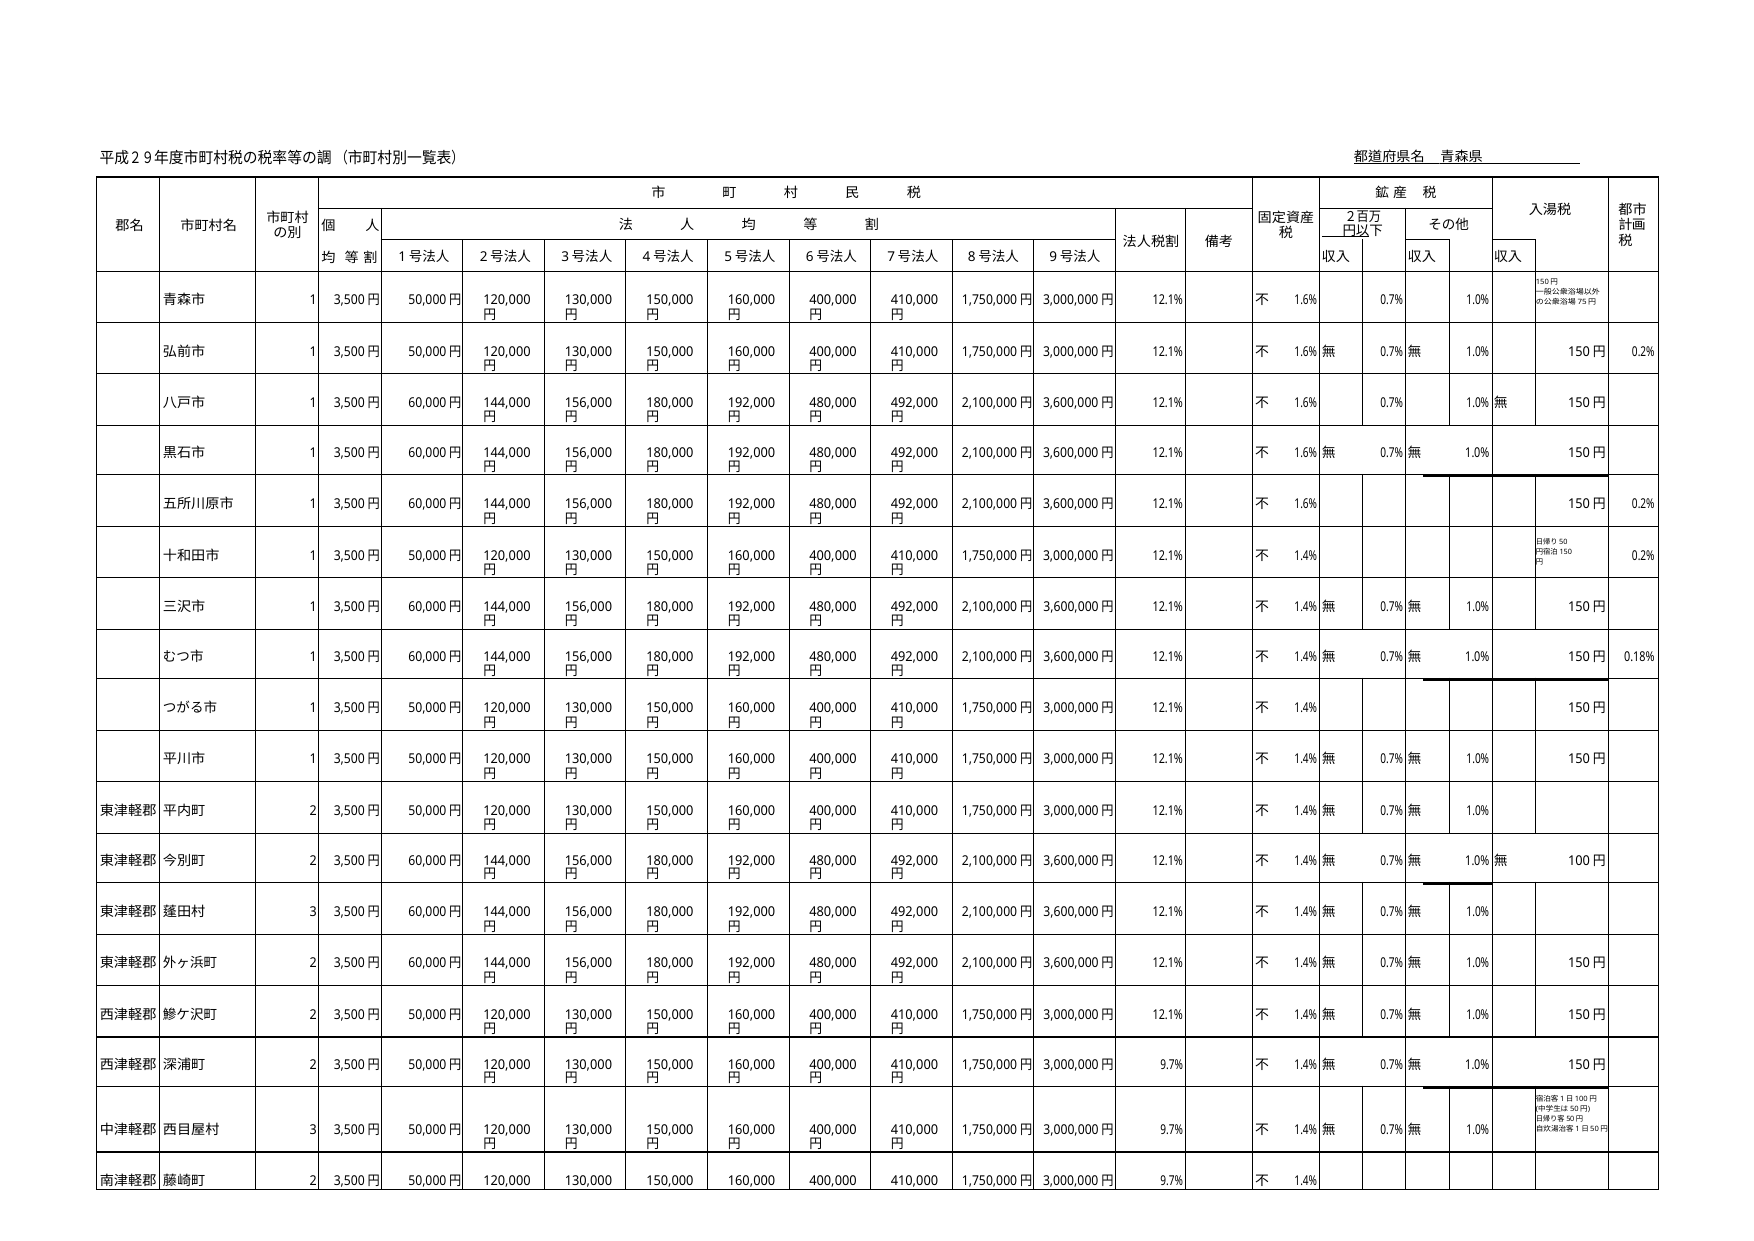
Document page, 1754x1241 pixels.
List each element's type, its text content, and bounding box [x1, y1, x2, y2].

table_cell 3 [256, 883, 318, 934]
table_cell [1609, 935, 1658, 985]
table_cell [97, 272, 159, 322]
table_cell 12.1% [1116, 834, 1185, 882]
table_cell 150,000円 [626, 1038, 707, 1086]
table_cell 150,000円 [626, 272, 707, 322]
table_cell 1.6% [1281, 426, 1319, 474]
table_cell 3,000,000円 [1034, 731, 1115, 781]
table_cell 1.4% [1281, 731, 1319, 781]
table_cell 12.1% [1116, 272, 1185, 322]
table_cell 収入 [1320, 239, 1362, 271]
table_cell 12.1% [1116, 475, 1185, 526]
table_cell 180,000円 [626, 578, 707, 628]
table_cell 平内町 [160, 782, 255, 832]
table_cell 1.6% [1281, 374, 1319, 424]
table_cell 6号法人 [790, 240, 870, 271]
table_cell 156,000円 [545, 578, 625, 628]
table_cell 3,500円 [319, 986, 381, 1036]
table_cell 1.4% [1281, 935, 1319, 985]
table_cell 160,000円 [708, 272, 789, 322]
table_cell 1.0% [1450, 578, 1492, 628]
table_cell 130,000円 [545, 272, 625, 322]
table_cell [1320, 475, 1362, 526]
table_cell 平川市 [160, 731, 255, 781]
table_cell [1186, 986, 1252, 1036]
table_cell 3,600,000円 [1034, 630, 1115, 678]
table_cell 無 [1320, 986, 1362, 1036]
table_cell 1 [256, 679, 318, 730]
table_cell 法 人 均 等 割 [382, 209, 1115, 239]
table_cell 150,000円 [626, 1087, 707, 1151]
table_cell 156,000円 [545, 935, 625, 985]
table_cell 0.7% [1363, 935, 1405, 985]
table_cell 3,000,000円 [1034, 679, 1115, 730]
table_cell 1,750,000円 [953, 782, 1033, 832]
table_cell [1186, 679, 1252, 730]
table_cell [1450, 239, 1492, 271]
table_cell [1320, 527, 1362, 577]
table_cell 60,000円 [382, 883, 462, 934]
table_cell 三沢市 [160, 578, 255, 628]
table_cell 不 [1253, 1038, 1281, 1086]
table_cell 150円 [1493, 630, 1608, 678]
table_cell [97, 374, 159, 424]
table_cell 410,000円 [871, 679, 952, 730]
table_cell 12.1% [1116, 527, 1185, 577]
table_cell 今別町 [160, 834, 255, 882]
table_cell 492,000円 [871, 426, 952, 474]
table_cell 192,000円 [708, 426, 789, 474]
table_cell 160,000円 [708, 986, 789, 1036]
table_cell 1.6% [1281, 323, 1319, 373]
table_header 税 [1423, 178, 1492, 208]
table_cell 1.4% [1281, 1087, 1319, 1151]
table_cell 492,000円 [871, 834, 952, 882]
table_cell 不 [1253, 883, 1281, 934]
table_cell 3,500円 [319, 679, 381, 730]
table_cell [97, 426, 159, 474]
table_cell [1186, 578, 1252, 628]
table_cell 0.7% [1363, 374, 1405, 424]
table_cell [1609, 374, 1658, 424]
table_cell 180,000円 [626, 834, 707, 882]
table_cell 法人税割 [1116, 209, 1185, 271]
table_cell 150円 [1493, 426, 1608, 474]
table_cell 東津軽郡 [97, 782, 159, 832]
table_cell 3,000,000円 [1034, 1087, 1115, 1151]
table_cell 2,100,000円 [953, 630, 1033, 678]
table_header 固定資産税 [1253, 178, 1319, 271]
table_cell 1.4% [1281, 883, 1319, 934]
table_cell 160,000円 [708, 782, 789, 832]
table_cell 1,750,000円 [953, 1087, 1033, 1151]
table_cell 2,100,000円 [953, 834, 1033, 882]
table_cell 150,000円 [626, 323, 707, 373]
table_cell [1493, 578, 1535, 628]
table_cell 無 [1320, 935, 1362, 985]
table_cell [1320, 679, 1362, 730]
table_cell 不 [1253, 578, 1281, 628]
table_cell 12.1% [1116, 782, 1185, 832]
table_cell 144,000円 [463, 426, 544, 474]
table_cell [1186, 782, 1252, 832]
table_cell 192,000円 [708, 630, 789, 678]
table_cell 9.7% [1116, 1153, 1185, 1189]
table_cell 150,000円 [626, 527, 707, 577]
table_cell 1.0% [1450, 374, 1492, 424]
table_cell 蓬田村 [160, 883, 255, 934]
table_cell [1186, 1087, 1252, 1151]
table_cell 3,500円 [319, 731, 381, 781]
table_cell 青森市 [160, 272, 255, 322]
table_cell 0.7% [1363, 883, 1405, 934]
table_cell 60,000円 [382, 630, 462, 678]
table_cell 400,000円 [790, 272, 870, 322]
table_cell 五所川原市 [160, 475, 255, 526]
table_cell 無 [1320, 834, 1363, 882]
table_cell 無 [1320, 1087, 1362, 1151]
table_cell 0.7% [1363, 1087, 1405, 1151]
table_cell 3,600,000円 [1034, 935, 1115, 985]
table_cell 0.2% [1609, 527, 1658, 577]
table_cell 180,000円 [626, 374, 707, 424]
table_header 入湯税 [1493, 178, 1608, 239]
table_cell 不 [1253, 935, 1281, 985]
table_cell 1.4% [1281, 630, 1319, 678]
table_cell 0.7% [1363, 1038, 1405, 1086]
table_cell 3,500円 [319, 426, 381, 474]
table_cell 410,000円 [871, 986, 952, 1036]
table_cell 12.1% [1116, 323, 1185, 373]
table_cell 2,100,000円 [953, 475, 1033, 526]
table_cell 3,500円 [319, 1038, 381, 1086]
table_cell 492,000円 [871, 883, 952, 934]
table_cell 備考 [1186, 209, 1252, 271]
table_cell [1186, 1153, 1252, 1189]
table_cell 150円 [1536, 986, 1608, 1036]
table_cell [1609, 578, 1658, 628]
table_cell 藤崎町 [160, 1153, 255, 1189]
table_cell 個 人 均 等 割 [319, 209, 381, 271]
table_cell 120,000円 [463, 272, 544, 322]
table_cell 1.4% [1281, 527, 1319, 577]
table_cell 130,000円 [545, 527, 625, 577]
table_cell 西津軽郡 [97, 986, 159, 1036]
table_cell 深浦町 [160, 1038, 255, 1086]
table_cell 無 [1406, 883, 1449, 934]
table_cell 180,000円 [626, 426, 707, 474]
table_cell 1.6% [1281, 272, 1319, 322]
table_cell 144,000円 [463, 630, 544, 678]
table_cell 0.2% [1609, 475, 1658, 526]
table_cell 2,100,000円 [953, 578, 1033, 628]
table_cell 50,000円 [382, 1038, 462, 1086]
table_cell 中津軽郡 [97, 1087, 159, 1151]
table_cell 0.7% [1363, 986, 1405, 1036]
table_cell 144,000円 [463, 883, 544, 934]
table_cell 1,750,000円 [953, 731, 1033, 781]
table_cell [1493, 477, 1535, 526]
table_cell 180,000円 [626, 475, 707, 526]
table_cell 150,000円 [626, 782, 707, 832]
table_cell 鰺ケ沢町 [160, 986, 255, 1036]
table_cell 150円 [1536, 374, 1608, 424]
table_cell 1 [256, 323, 318, 373]
table_cell 3,000,000円 [1034, 782, 1115, 832]
table_cell ２百万 円以下 [1320, 209, 1405, 239]
table_cell 8号法人 [953, 240, 1033, 271]
table_cell 410,000円 [871, 1038, 952, 1086]
table_cell 492,000円 [871, 935, 952, 985]
table_cell 60,000円 [382, 578, 462, 628]
table_cell 0.7% [1363, 731, 1405, 781]
table_cell 不 [1253, 986, 1281, 1036]
table_cell [97, 679, 159, 730]
table_cell 150円 [1536, 935, 1608, 985]
table_cell [1536, 1153, 1608, 1189]
table_cell 410,000円 [871, 1087, 952, 1151]
table_cell 無 [1406, 1038, 1423, 1086]
table_cell 50,000円 [382, 782, 462, 832]
table_cell 1.0% [1450, 885, 1492, 934]
table_cell 東津軽郡 [97, 883, 159, 934]
table_cell 八戸市 [160, 374, 255, 424]
table_cell 1,750,000円 [953, 986, 1033, 1036]
table_cell 156,000円 [545, 374, 625, 424]
table_cell [1186, 323, 1252, 373]
table_cell 外ヶ浜町 [160, 935, 255, 985]
table_cell 無 [1406, 426, 1423, 474]
table_cell 1.0% [1450, 731, 1492, 781]
table_cell 150,000円 [626, 1153, 707, 1189]
table_cell 50,000円 [382, 527, 462, 577]
table_cell 1.0% [1450, 1089, 1492, 1151]
table_cell 1.4% [1281, 1038, 1319, 1086]
table_cell 2 [256, 935, 318, 985]
table_cell 0.7% [1363, 834, 1405, 882]
table_cell [1186, 935, 1252, 985]
table_cell [97, 630, 159, 678]
table_cell 0.7% [1363, 272, 1405, 322]
table_cell 130,000円 [545, 986, 625, 1036]
table_cell [1450, 1153, 1492, 1189]
table_cell 400,000円 [790, 731, 870, 781]
table_cell 無 [1406, 986, 1449, 1036]
table_cell 50,000円 [382, 679, 462, 730]
table_cell 1,750,000円 [953, 527, 1033, 577]
table_cell 3号法人 [545, 240, 625, 271]
table_cell 1 [256, 527, 318, 577]
table_cell 東津軽郡 [97, 834, 159, 882]
table_cell 無 [1406, 323, 1449, 373]
table_cell 1,750,000円 [953, 1153, 1033, 1189]
table_cell 収入 [1406, 240, 1449, 271]
table_cell [97, 323, 159, 373]
table_cell 1.0% [1423, 1038, 1492, 1086]
table_cell [1406, 475, 1449, 526]
table_cell 120,000円 [463, 1038, 544, 1086]
table_cell 120,000円 [463, 323, 544, 373]
table_cell 南津軽郡 [97, 1153, 159, 1189]
table_cell 50,000円 [382, 1087, 462, 1151]
table_cell [1609, 731, 1658, 781]
table_cell 492,000円 [871, 578, 952, 628]
table_cell [1609, 782, 1658, 832]
table_cell 3,500円 [319, 272, 381, 322]
table_cell [1186, 834, 1252, 882]
table_cell 無 [1406, 935, 1449, 985]
table_cell 1.4% [1281, 782, 1319, 832]
table_cell 3,600,000円 [1034, 883, 1115, 934]
table_cell 1.0% [1450, 323, 1492, 373]
table_cell [1406, 679, 1449, 730]
table_cell 1 [256, 374, 318, 424]
table_cell 150,000円 [626, 986, 707, 1036]
table_cell 50,000円 [382, 272, 462, 322]
table_cell 1.0% [1450, 986, 1492, 1036]
table_cell 0.7% [1363, 630, 1405, 678]
table_cell 無 [1320, 883, 1362, 934]
table_cell 480,000円 [790, 374, 870, 424]
table_cell 3,600,000円 [1034, 578, 1115, 628]
table_cell 日帰り50円宿泊 150円 [1536, 527, 1608, 577]
table_cell 180,000円 [626, 883, 707, 934]
table_header 都市計画税 [1609, 178, 1658, 271]
table_cell 2号法人 [463, 240, 544, 271]
table_cell 60,000円 [382, 475, 462, 526]
table_cell 400,000円 [790, 527, 870, 577]
table_cell 無 [1320, 782, 1362, 832]
table_cell [97, 475, 159, 526]
table_cell [1609, 834, 1658, 882]
table_cell 9.7% [1116, 1038, 1185, 1086]
table_cell [1609, 883, 1658, 934]
table_cell 192,000円 [708, 834, 789, 882]
table_cell 無 [1406, 834, 1423, 882]
table_cell 492,000円 [871, 374, 952, 424]
table_cell 410,000円 [871, 1153, 952, 1189]
table_cell [1536, 239, 1608, 271]
table_cell 156,000円 [545, 883, 625, 934]
table_cell 150円 [1493, 1038, 1608, 1086]
table_cell 不 [1253, 272, 1281, 322]
table_header 郡名 [97, 178, 159, 271]
table_cell 1号法人 [382, 240, 462, 271]
table_cell 150円 [1536, 731, 1608, 781]
table_cell [1186, 426, 1252, 474]
table_cell 480,000円 [790, 475, 870, 526]
table_cell 1 [256, 578, 318, 628]
table_cell 3,600,000円 [1034, 426, 1115, 474]
table_cell [1186, 1038, 1252, 1086]
table_cell 1 [256, 426, 318, 474]
table_cell 400,000円 [790, 1153, 870, 1189]
table_cell 480,000円 [790, 426, 870, 474]
table_cell [1363, 527, 1405, 577]
table_cell [97, 578, 159, 628]
table_cell 12.1% [1116, 374, 1185, 424]
table_cell 410,000円 [871, 323, 952, 373]
table_cell 144,000円 [463, 578, 544, 628]
table_cell 160,000円 [708, 1087, 789, 1151]
table_cell 東津軽郡 [97, 935, 159, 985]
table_cell 480,000円 [790, 935, 870, 985]
table_cell 192,000円 [708, 935, 789, 985]
table_cell 480,000円 [790, 630, 870, 678]
table_cell 120,000円 [463, 1087, 544, 1151]
table_cell 無 [1493, 834, 1535, 882]
table_cell 480,000円 [790, 883, 870, 934]
table_cell 1,750,000円 [953, 272, 1033, 322]
table_cell 1 [256, 272, 318, 322]
table_cell [1536, 782, 1608, 832]
table_cell 150円 [1536, 681, 1608, 730]
table_cell 3,000,000円 [1034, 527, 1115, 577]
table_cell 3,500円 [319, 834, 381, 882]
table_cell 130,000円 [545, 323, 625, 373]
table_cell 60,000円 [382, 426, 462, 474]
table_cell [1320, 272, 1362, 322]
table_cell 1.4% [1281, 679, 1319, 730]
table_cell 3,500円 [319, 782, 381, 832]
table_cell 無 [1406, 630, 1423, 678]
table_cell 144,000円 [463, 834, 544, 882]
table_cell 無 [1320, 323, 1362, 373]
table_cell 不 [1253, 834, 1281, 882]
table_cell つがる市 [160, 679, 255, 730]
table_cell 50,000円 [382, 986, 462, 1036]
table_cell [1493, 1089, 1535, 1151]
table_cell [1406, 272, 1449, 322]
table_cell 12.1% [1116, 630, 1185, 678]
table_cell 1.0% [1450, 272, 1492, 322]
table_cell 無 [1406, 1087, 1449, 1151]
table_cell 60,000円 [382, 834, 462, 882]
table_cell 60,000円 [382, 374, 462, 424]
table_cell 無 [1406, 578, 1449, 628]
table_cell 2 [256, 1153, 318, 1189]
table_cell [1536, 883, 1608, 934]
table_cell 無 [1320, 426, 1363, 474]
table_cell 12.1% [1116, 731, 1185, 781]
table_cell [1363, 475, 1405, 526]
table_cell [1450, 477, 1492, 526]
table_cell 480,000円 [790, 834, 870, 882]
table_cell 0.18% [1609, 630, 1658, 678]
table_cell 2 [256, 986, 318, 1036]
table_cell 156,000円 [545, 834, 625, 882]
table_cell 弘前市 [160, 323, 255, 373]
table_cell [1493, 782, 1535, 832]
table_cell [1609, 1087, 1658, 1151]
table_cell 160,000円 [708, 323, 789, 373]
table_cell 1 [256, 731, 318, 781]
table_cell 0.7% [1363, 426, 1405, 474]
table_cell 160,000円 [708, 1153, 789, 1189]
table_cell 130,000円 [545, 782, 625, 832]
table_cell 1.0% [1450, 935, 1492, 985]
table_cell [1363, 1153, 1405, 1189]
table_cell 1,750,000円 [953, 679, 1033, 730]
table_cell 12.1% [1116, 986, 1185, 1036]
table_cell 1.0% [1450, 782, 1492, 832]
table_cell 9.7% [1116, 1087, 1185, 1151]
table_cell 12.1% [1116, 578, 1185, 628]
table_cell 1.0% [1423, 834, 1492, 882]
table_cell 0.2% [1609, 323, 1658, 373]
table_cell 黒石市 [160, 426, 255, 474]
table_cell 1.0% [1423, 630, 1492, 678]
table_cell 192,000円 [708, 374, 789, 424]
table_cell 160,000円 [708, 679, 789, 730]
table_cell 400,000円 [790, 782, 870, 832]
table_cell 不 [1253, 630, 1281, 678]
table_cell [1609, 272, 1658, 322]
table_cell 50,000円 [382, 1153, 462, 1189]
table_cell 2,100,000円 [953, 935, 1033, 985]
table_cell 0.7% [1363, 578, 1405, 628]
table_cell 156,000円 [545, 630, 625, 678]
table_cell 120,000円 [463, 527, 544, 577]
table_cell 3,500円 [319, 374, 381, 424]
table_cell [1186, 630, 1252, 678]
table_cell [97, 527, 159, 577]
table_cell 400,000円 [790, 323, 870, 373]
table_cell 西津軽郡 [97, 1038, 159, 1086]
table_cell 3,000,000円 [1034, 1153, 1115, 1189]
table_cell [97, 731, 159, 781]
table_cell 3,600,000円 [1034, 475, 1115, 526]
table_cell 1.4% [1281, 834, 1319, 882]
table_cell 0.7% [1363, 782, 1405, 832]
table_cell 無 [1320, 578, 1362, 628]
table_cell 492,000円 [871, 630, 952, 678]
table_cell 不 [1253, 374, 1281, 424]
table_cell 1.0% [1423, 426, 1492, 474]
table_cell [1450, 527, 1492, 577]
table_cell 2 [256, 1038, 318, 1086]
table_cell 400,000円 [790, 986, 870, 1036]
table_cell 150円 [1536, 477, 1608, 526]
table_cell [1493, 681, 1535, 730]
table_cell その他 [1406, 209, 1492, 239]
table_cell 1.4% [1281, 986, 1319, 1036]
table_cell 無 [1406, 782, 1449, 832]
table_cell [1406, 1153, 1449, 1189]
table_cell 12.1% [1116, 679, 1185, 730]
table_cell 3,500円 [319, 630, 381, 678]
table_cell [1493, 986, 1535, 1036]
table_cell 不 [1253, 731, 1281, 781]
table_cell [1406, 527, 1449, 577]
table_cell 2 [256, 782, 318, 832]
table_cell [1186, 374, 1252, 424]
table_cell 150円 [1536, 323, 1608, 373]
table_cell 不 [1253, 679, 1281, 730]
table_cell 492,000円 [871, 475, 952, 526]
table_cell 十和田市 [160, 527, 255, 577]
table_cell [1493, 935, 1535, 985]
table_cell 不 [1253, 1153, 1281, 1189]
table_cell 1.4% [1281, 1153, 1319, 1189]
table_cell 130,000円 [545, 731, 625, 781]
table_cell 160,000円 [708, 527, 789, 577]
table_cell [1450, 681, 1492, 730]
table_cell 400,000円 [790, 679, 870, 730]
table_cell 50,000円 [382, 323, 462, 373]
table_cell 60,000円 [382, 935, 462, 985]
table_cell [1320, 374, 1362, 424]
table_cell [1186, 527, 1252, 577]
table_cell 160,000円 [708, 731, 789, 781]
table_cell [1493, 1153, 1535, 1189]
table_cell 130,000円 [545, 1038, 625, 1086]
table_cell 410,000円 [871, 272, 952, 322]
table_cell [1493, 883, 1535, 934]
table_cell 3,500円 [319, 1087, 381, 1151]
table_cell 3,500円 [319, 475, 381, 526]
table_cell 120,000円 [463, 782, 544, 832]
table_cell 120,000円 [463, 731, 544, 781]
table_cell 2,100,000円 [953, 883, 1033, 934]
table_cell 3,500円 [319, 527, 381, 577]
table_cell 不 [1253, 323, 1281, 373]
table_cell [1493, 731, 1535, 781]
table_cell 西目屋村 [160, 1087, 255, 1151]
table_cell 無 [1493, 374, 1535, 424]
table_cell 収入 [1493, 240, 1535, 271]
table_cell 156,000円 [545, 475, 625, 526]
table_cell 3,000,000円 [1034, 272, 1115, 322]
table_cell 1 [256, 630, 318, 678]
table_cell 400,000円 [790, 1087, 870, 1151]
table_cell 130,000円 [545, 679, 625, 730]
table_cell 120,000円 [463, 986, 544, 1036]
table_cell 192,000円 [708, 475, 789, 526]
table_cell 3 [256, 1087, 318, 1151]
table_cell 無 [1320, 1038, 1363, 1086]
table_cell 480,000円 [790, 578, 870, 628]
table_cell 無 [1320, 630, 1363, 678]
table_cell 410,000円 [871, 782, 952, 832]
table_cell 2 [256, 834, 318, 882]
table_cell 144,000円 [463, 935, 544, 985]
table_cell [1320, 1153, 1362, 1189]
table_cell [1363, 679, 1405, 730]
table_cell 3,500円 [319, 1153, 381, 1189]
table_cell 410,000円 [871, 527, 952, 577]
table_header 市町村の別 [256, 178, 318, 271]
table_cell 156,000円 [545, 426, 625, 474]
table_cell 不 [1253, 782, 1281, 832]
table_cell 410,000円 [871, 731, 952, 781]
table_cell [1186, 883, 1252, 934]
table_cell 9号法人 [1034, 240, 1115, 271]
table_cell 120,000円 [463, 1153, 544, 1189]
table_cell 180,000円 [626, 935, 707, 985]
table_cell 12.1% [1116, 935, 1185, 985]
table_cell 3,000,000円 [1034, 1038, 1115, 1086]
table_cell 3,000,000円 [1034, 323, 1115, 373]
table_cell 192,000円 [708, 883, 789, 934]
table_cell 50,000円 [382, 731, 462, 781]
table_cell 0.7% [1363, 323, 1405, 373]
table_cell 無 [1406, 731, 1449, 781]
table_cell 3,600,000円 [1034, 834, 1115, 882]
table_cell 100円 [1535, 834, 1608, 882]
table_cell 3,600,000円 [1034, 374, 1115, 424]
table_cell 1.4% [1281, 578, 1319, 628]
table_cell 2,100,000円 [953, 374, 1033, 424]
table_cell 1 [256, 475, 318, 526]
table_cell 12.1% [1116, 883, 1185, 934]
table_cell [1609, 986, 1658, 1036]
table_cell [1493, 527, 1535, 577]
table_cell 宿泊客1日100円(中学生は50円) 日帰り客50円 自炊湯治客1日50円 [1536, 1089, 1608, 1151]
table_cell 130,000円 [545, 1153, 625, 1189]
table_cell 1.6% [1281, 475, 1319, 526]
table_cell 400,000円 [790, 1038, 870, 1086]
table_cell 180,000円 [626, 630, 707, 678]
table_cell 1,750,000円 [953, 323, 1033, 373]
table_cell 不 [1253, 475, 1281, 526]
table_cell 不 [1253, 527, 1281, 577]
table_cell 不 [1253, 1087, 1281, 1151]
table_cell [1363, 239, 1405, 271]
table_header 鉱 産 [1320, 178, 1423, 208]
table_cell 120,000円 [463, 679, 544, 730]
table_cell 150円 一般公衆浴場以外の公衆浴場75円 [1536, 272, 1608, 322]
table_cell 150,000円 [626, 731, 707, 781]
table_cell 12.1% [1116, 426, 1185, 474]
table_cell 1,750,000円 [953, 1038, 1033, 1086]
table_header 市町村名 [160, 178, 255, 271]
table_cell [1186, 475, 1252, 526]
table_cell 不 [1253, 426, 1281, 474]
table_cell [1186, 272, 1252, 322]
table_cell 144,000円 [463, 475, 544, 526]
table_cell [1609, 1038, 1658, 1086]
table_cell 5号法人 [708, 240, 789, 271]
table_cell [1186, 731, 1252, 781]
table_cell [1493, 272, 1535, 322]
table_cell 150円 [1536, 578, 1608, 628]
table_cell [1406, 374, 1449, 424]
table_cell [1609, 1153, 1658, 1189]
table_cell 7号法人 [871, 240, 952, 271]
table_cell 無 [1320, 731, 1362, 781]
table_cell 144,000円 [463, 374, 544, 424]
table_cell むつ市 [160, 630, 255, 678]
table_cell 3,500円 [319, 323, 381, 373]
table_cell 3,000,000円 [1034, 986, 1115, 1036]
table_cell 160,000円 [708, 1038, 789, 1086]
table_cell 3,500円 [319, 883, 381, 934]
table_cell 130,000円 [545, 1087, 625, 1151]
table_cell [1493, 323, 1535, 373]
table_cell [1609, 679, 1658, 730]
table_cell 192,000円 [708, 578, 789, 628]
table_header 市 町 村 民 税 [319, 178, 1252, 208]
table_cell 4号法人 [626, 240, 707, 271]
table_cell 3,500円 [319, 578, 381, 628]
table_cell 150,000円 [626, 679, 707, 730]
table_cell 3,500円 [319, 935, 381, 985]
table_cell 2,100,000円 [953, 426, 1033, 474]
table_cell [1609, 426, 1658, 474]
